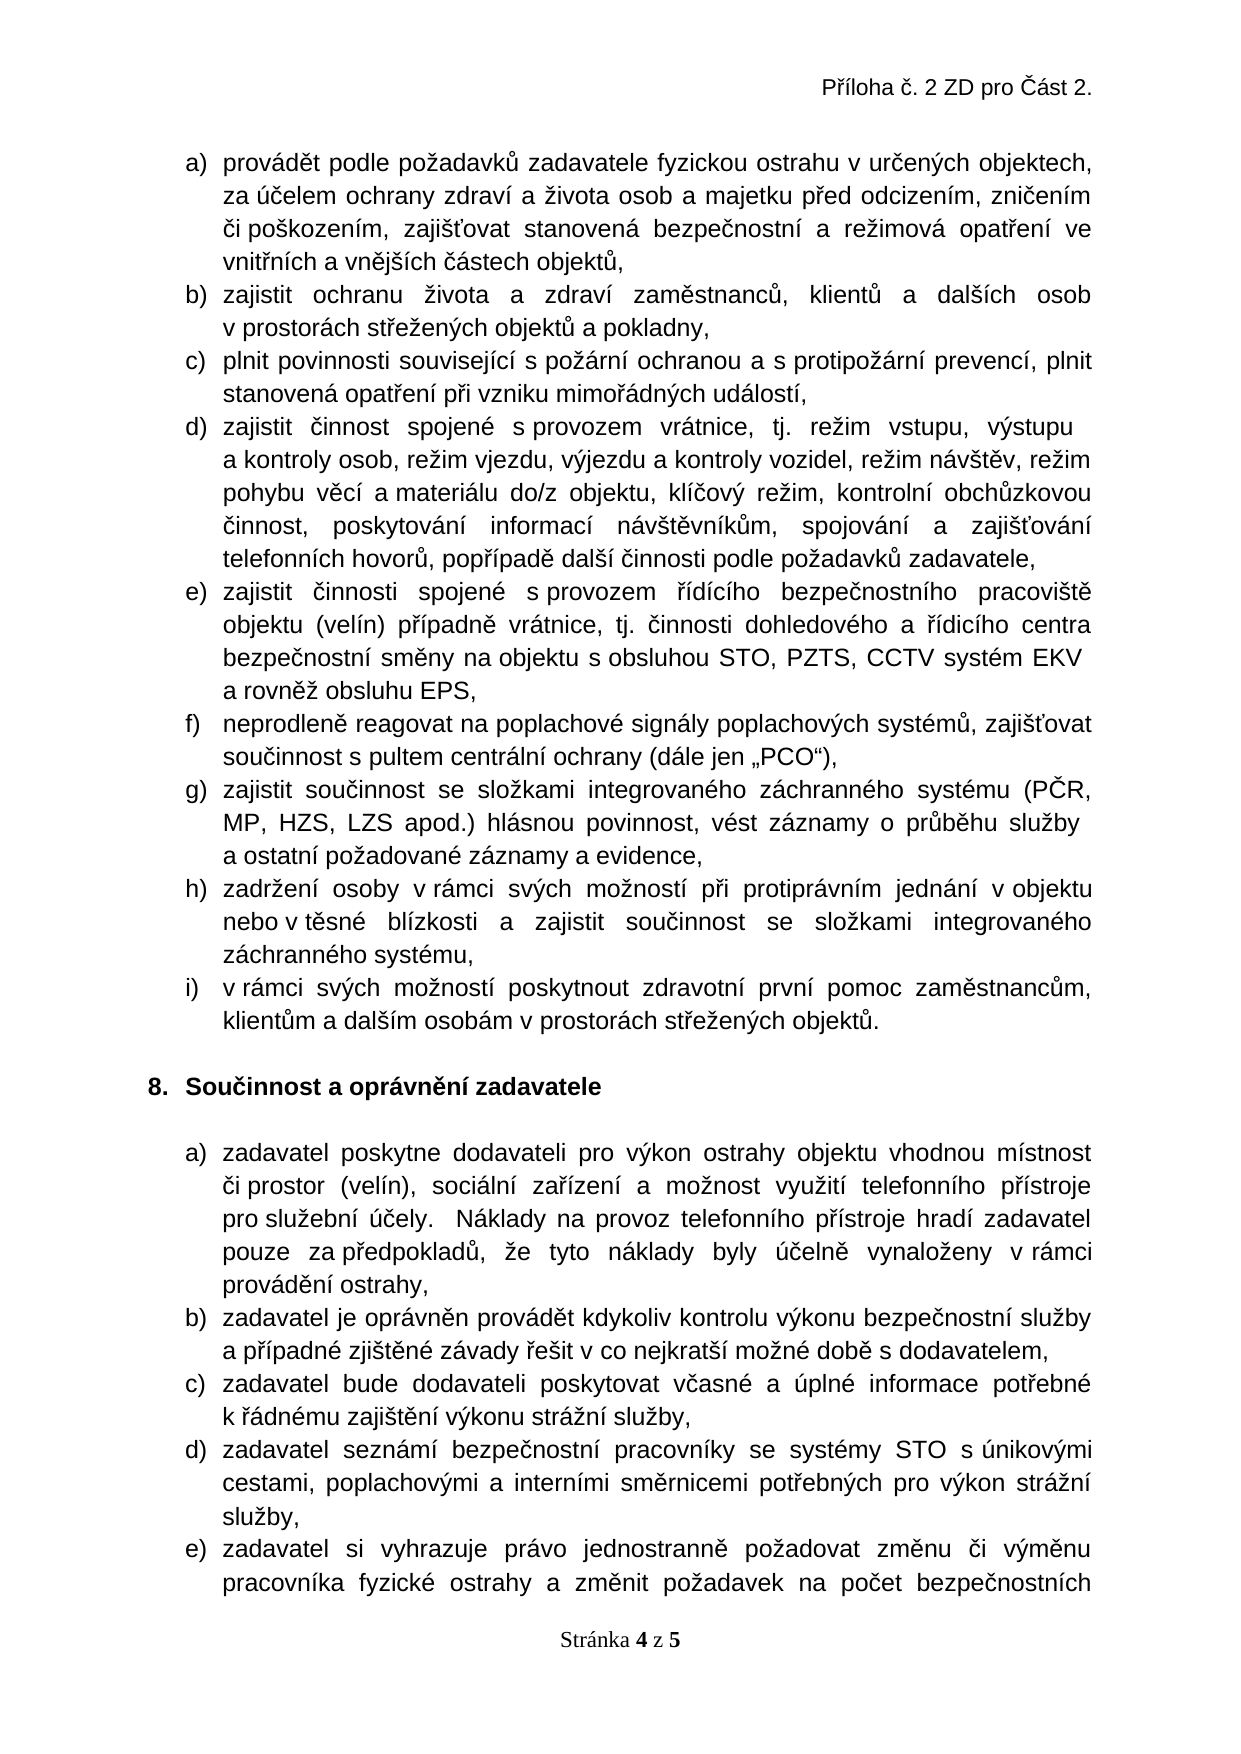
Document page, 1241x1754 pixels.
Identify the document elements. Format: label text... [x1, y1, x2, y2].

list zadavatel seznámí bezpečnostní pracovníky se systémy STO s únikovými cestami, poplachovými a interními směrnicemi potřebných pro výkon strážní služby, [185, 1435, 1093, 1530]
list zadavatel je oprávněn provádět kdykoliv kontrolu výkonu bezpečnostní služby a případné zjištěné závady řešit v co nejkratší možné době s dodavatelem, [185, 1303, 1093, 1365]
list zajistit součinnost se složkami integrovaného záchranného systému (PČR, MP, HZS, LZS apod.) hlásnou povinnost, vést záznamy o průběhu služby a ostatní požadované záznamy a evidence, [185, 775, 1093, 870]
list zadavatel poskytne dodavateli pro výkon ostrahy objektu vhodnou místnost či prostor (velín), sociální zařízení a možnost využití telefonního přístroje pro služební účely. Náklady na provoz telefonního přístroje hradí zadavatel pouze za předpokladů, že tyto náklady byly účelně vynaloženy v rámci provádění ostrahy, [185, 1138, 1093, 1299]
list provádět podle požadavků zadavatele fyzickou ostrahu v určených objektech, za účelem ochrany zdraví a života osob a majetku před odcizením, zničením či poškozením, zajišťovat stanovená bezpečnostní a režimová opatření ve vnitřních a vnějších částech objektů, [185, 148, 1093, 275]
list zadavatel bude dodavateli poskytovat včasné a úplné informace potřebné k řádnému zajištění výkonu strážní služby, [185, 1369, 1093, 1431]
list neprodleně reagovat na poplachové signály poplachových systémů, zajišťovat součinnost s pultem centrální ochrany (dále jen „PCO“), [185, 709, 1093, 771]
list zajistit činnosti spojené s provozem řídícího bezpečnostního pracoviště objektu (velín) případně vrátnice, tj. činnosti dohledového a řídicího centra bezpečnostní směny na objektu s obsluhou STO, PZTS, CCTV systém EKV a rovněž obsluhu EPS, [185, 577, 1093, 705]
list Součinnost a oprávnění zadavatele [148, 1072, 1093, 1101]
list zadržení osoby v rámci svých možností při protiprávním jednání v objektu nebo v těsné blízkosti a zajistit součinnost se složkami integrovaného záchranného systému, [185, 874, 1093, 969]
list zajistit ochranu života a zdraví zaměstnanců, klientů a dalších osob v prostorách střežených objektů a pokladny, [185, 280, 1093, 341]
list v rámci svých možností poskytnout zdravotní první pomoc zaměstnancům, klientům a dalším osobám v prostorách střežených objektů. [185, 973, 1093, 1035]
list zajistit činnost spojené s provozem vrátnice, tj. režim vstupu, výstupu a kontroly osob, režim vjezdu, výjezdu a kontroly vozidel, režim návštěv, režim pohybu věcí a materiálu do/z objektu, klíčový režim, kontrolní obchůzkovou činnost, poskytování informací návštěvníkům, spojování a zajišťování telefonních hovorů, popřípadě další činnosti podle požadavků zadavatele, [185, 412, 1093, 573]
list plnit povinnosti související s požární ochranou a s protipožární prevencí, plnit stanovená opatření při vzniku mimořádných událostí, [185, 346, 1093, 407]
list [185, 1534, 1093, 1596]
